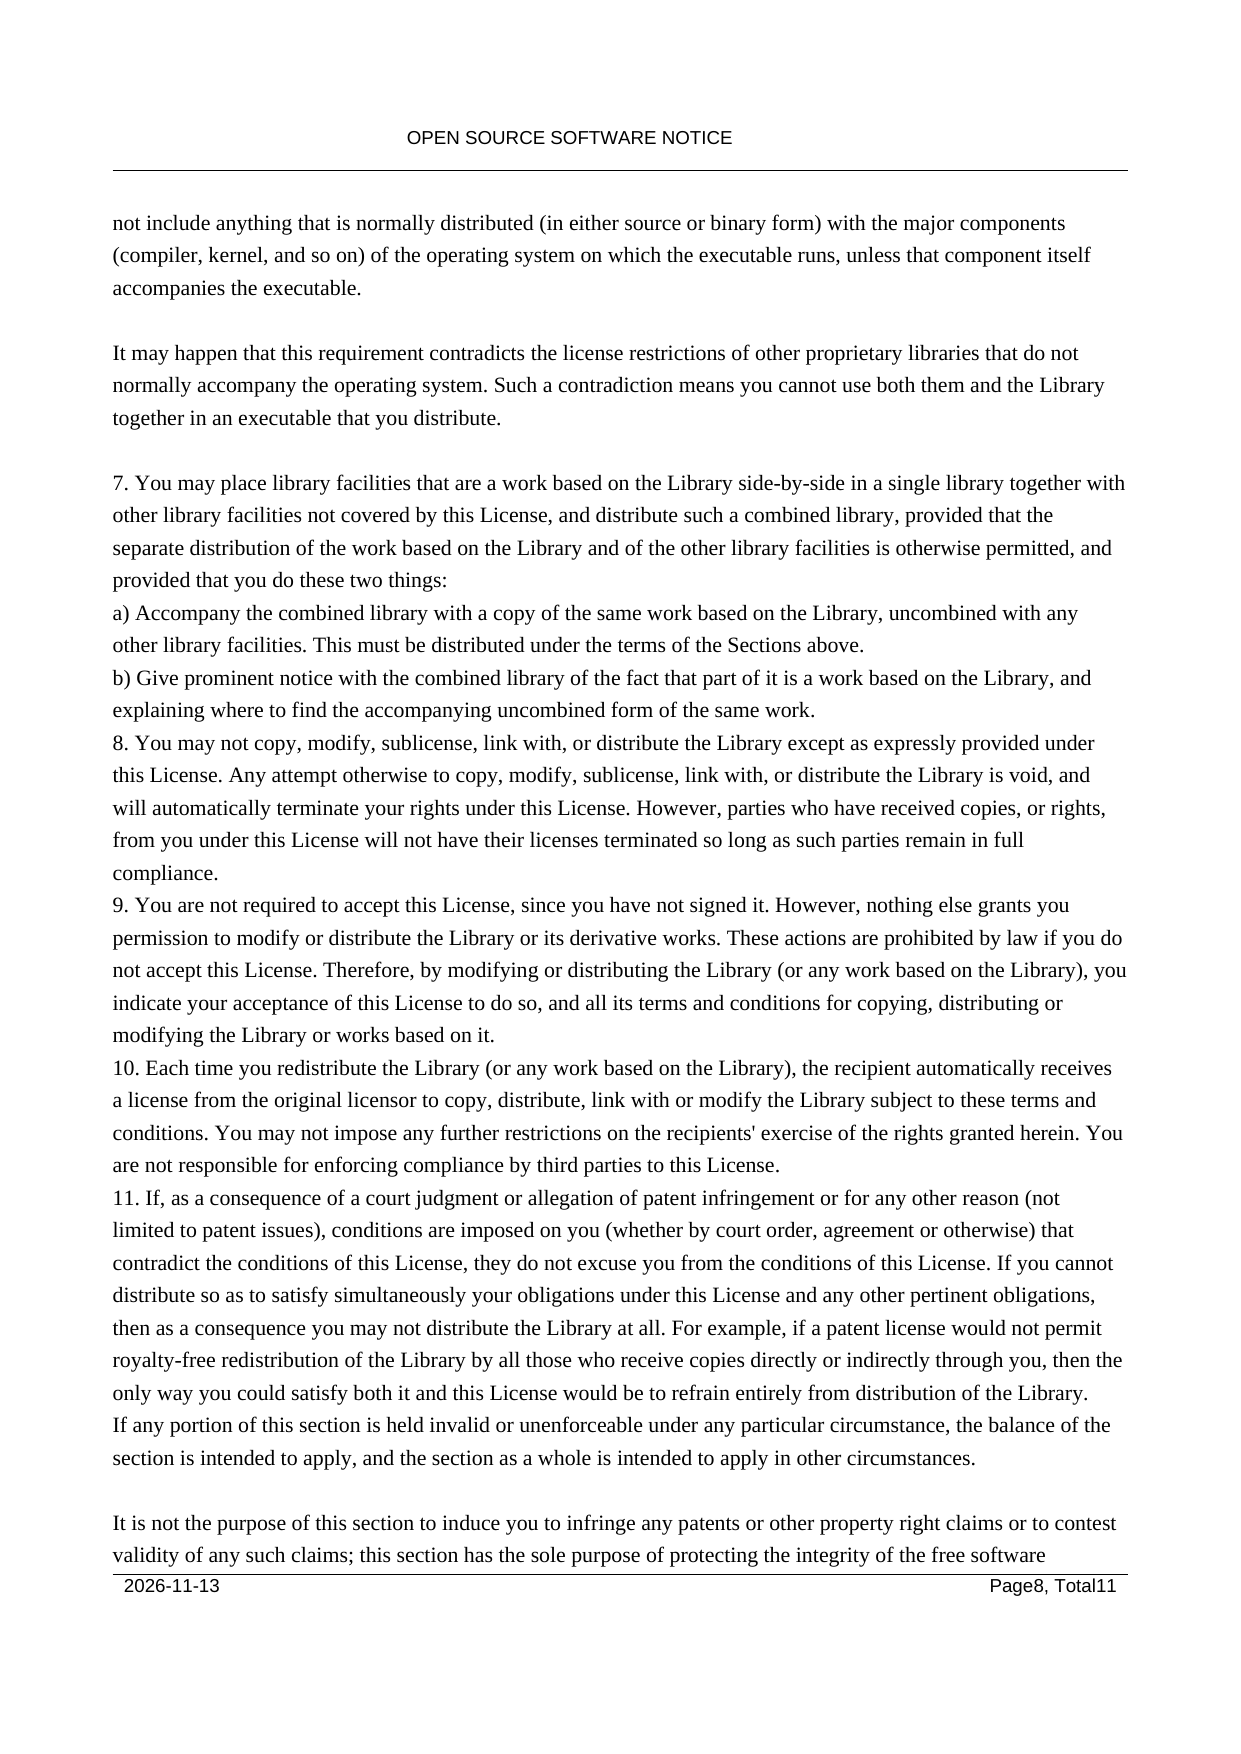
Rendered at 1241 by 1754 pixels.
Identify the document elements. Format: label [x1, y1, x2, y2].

text [112, 206, 1128, 1571]
